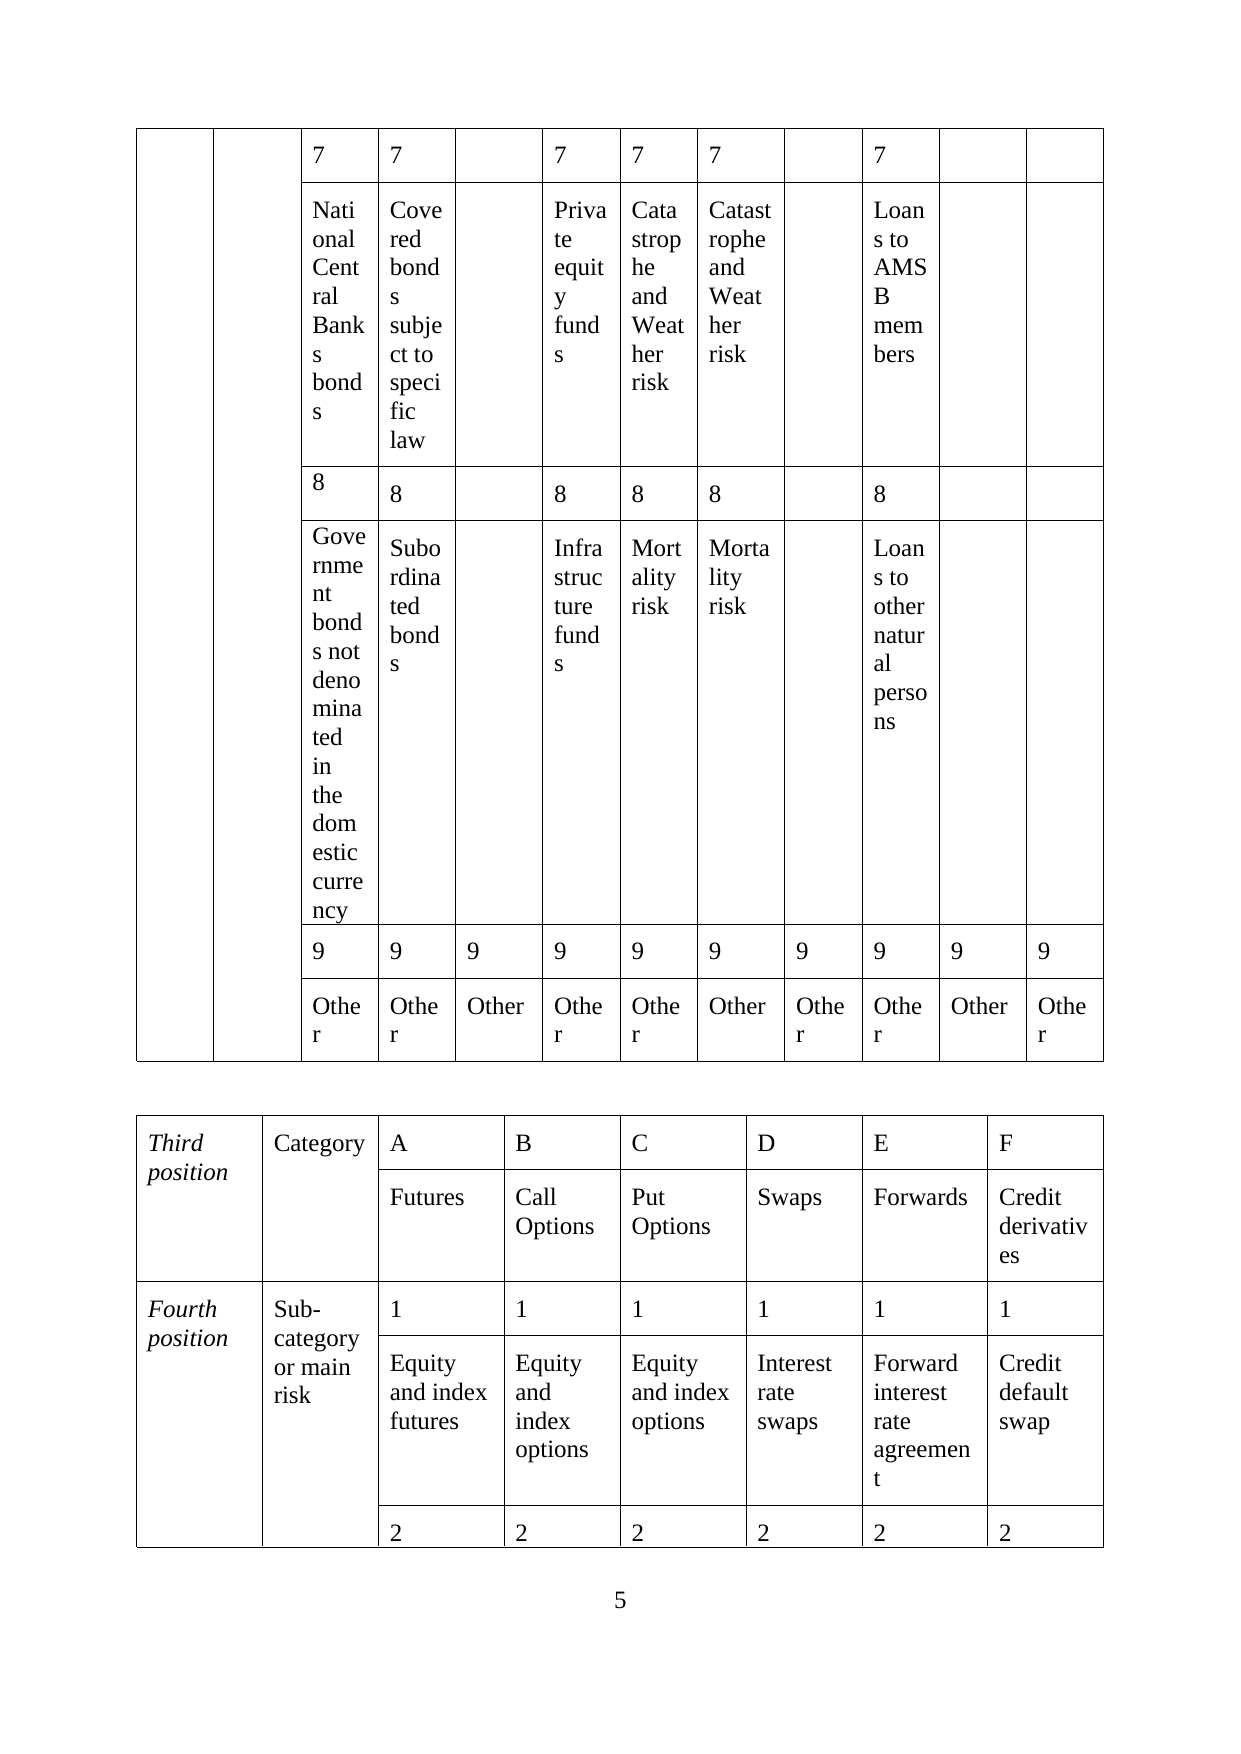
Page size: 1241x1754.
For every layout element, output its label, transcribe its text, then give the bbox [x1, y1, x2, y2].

table_cell Call Options [505, 1170, 620, 1281]
table_cell 7 [621, 129, 697, 182]
table_cell 1 [621, 1282, 746, 1335]
table_cell 2 [863, 1506, 987, 1546]
table_cell 9 [379, 925, 455, 978]
table_cell [1027, 129, 1103, 182]
table_cell [940, 183, 1026, 466]
table_header Third position [137, 1116, 262, 1281]
table_cell 9 [1027, 925, 1103, 978]
table_header A [379, 1116, 504, 1169]
table_cell 2 [505, 1506, 620, 1546]
table_cell 9 [863, 925, 939, 978]
table_cell Catastrophe and Weather risk [698, 183, 784, 466]
table_cell 1 [988, 1282, 1103, 1335]
table_cell 7 [379, 129, 455, 182]
table_cell Other [543, 979, 620, 1061]
table_cell Loans to AMSB members [863, 183, 939, 466]
table_cell Covered bonds subject to specific law [379, 183, 455, 466]
table_cell [456, 129, 542, 182]
table_cell [456, 521, 542, 923]
table_cell Other [863, 979, 939, 1061]
table_cell Fourth position [137, 1282, 262, 1546]
table_header D [747, 1116, 862, 1169]
table_cell 1 [863, 1282, 987, 1335]
table_cell 1 [505, 1282, 620, 1335]
table_cell Mortality risk [621, 521, 697, 923]
table_cell [785, 129, 862, 182]
table_cell [940, 521, 1026, 923]
table_cell Equity and index options [505, 1336, 620, 1504]
table_cell 8 [543, 467, 620, 520]
table_cell Swaps [747, 1170, 862, 1281]
table_cell National Central Banks bonds [302, 183, 378, 466]
table_cell 9 [940, 925, 1026, 978]
table_cell 8 [863, 467, 939, 520]
table_cell 1 [379, 1282, 504, 1335]
table_cell Equity and index options [621, 1336, 746, 1504]
table_header Category [263, 1116, 378, 1281]
table_cell 8 [302, 467, 378, 520]
table_cell 7 [863, 129, 939, 182]
table_cell Subordinated bonds [379, 521, 455, 923]
table_cell [456, 467, 542, 520]
table_cell Government bonds not denominated in the domestic currency [302, 521, 378, 923]
table_cell Put Options [621, 1170, 746, 1281]
table_cell 9 [698, 925, 784, 978]
table_cell [1027, 183, 1103, 466]
table_cell 9 [785, 925, 862, 978]
table_cell 9 [543, 925, 620, 978]
table_cell [940, 129, 1026, 182]
table_cell 8 [379, 467, 455, 520]
table_cell 8 [621, 467, 697, 520]
table_cell Catastrophe and Weather risk [621, 183, 697, 466]
table_cell 9 [621, 925, 697, 978]
table_cell [940, 467, 1026, 520]
table_cell 7 [543, 129, 620, 182]
table_cell Forward interest rate agreement [863, 1336, 987, 1504]
table_cell 8 [698, 467, 784, 520]
table_cell Sub-category or main risk [263, 1282, 378, 1546]
table_cell [456, 183, 542, 466]
table_cell Forwards [863, 1170, 987, 1281]
table_header B [505, 1116, 620, 1169]
table_cell Private equity funds [543, 183, 620, 466]
table_cell [1027, 521, 1103, 923]
table_cell [785, 521, 862, 923]
table_header F [988, 1116, 1103, 1169]
table_cell Infrastructure funds [543, 521, 620, 923]
table_cell Other [379, 979, 455, 1061]
table_cell 7 [698, 129, 784, 182]
table_cell 9 [456, 925, 542, 978]
table_cell Futures [379, 1170, 504, 1281]
table_cell Credit derivatives [988, 1170, 1103, 1281]
table_cell Other [785, 979, 862, 1061]
table_cell 2 [621, 1506, 746, 1546]
table_cell Other [302, 979, 378, 1061]
table_cell 9 [302, 925, 378, 978]
table_cell Other [621, 979, 697, 1061]
table_header E [863, 1116, 987, 1169]
table_cell 2 [988, 1506, 1103, 1546]
table_cell 2 [747, 1506, 862, 1546]
table_cell 7 [302, 129, 378, 182]
table_cell Loans to other natural persons [863, 521, 939, 923]
table_cell Other [1027, 979, 1103, 1061]
table_cell [1027, 467, 1103, 520]
table_cell Credit default swap [988, 1336, 1103, 1504]
table_header C [621, 1116, 746, 1169]
table_cell 1 [747, 1282, 862, 1335]
table_cell [785, 467, 862, 520]
table_cell Equity and index futures [379, 1336, 504, 1504]
table_cell Interest rate swaps [747, 1336, 862, 1504]
table_cell Other [456, 979, 542, 1061]
table_cell Other [698, 979, 784, 1061]
table_cell [785, 183, 862, 466]
table_cell Mortality risk [698, 521, 784, 923]
table_cell 2 [379, 1506, 504, 1546]
table_cell Other [940, 979, 1026, 1061]
